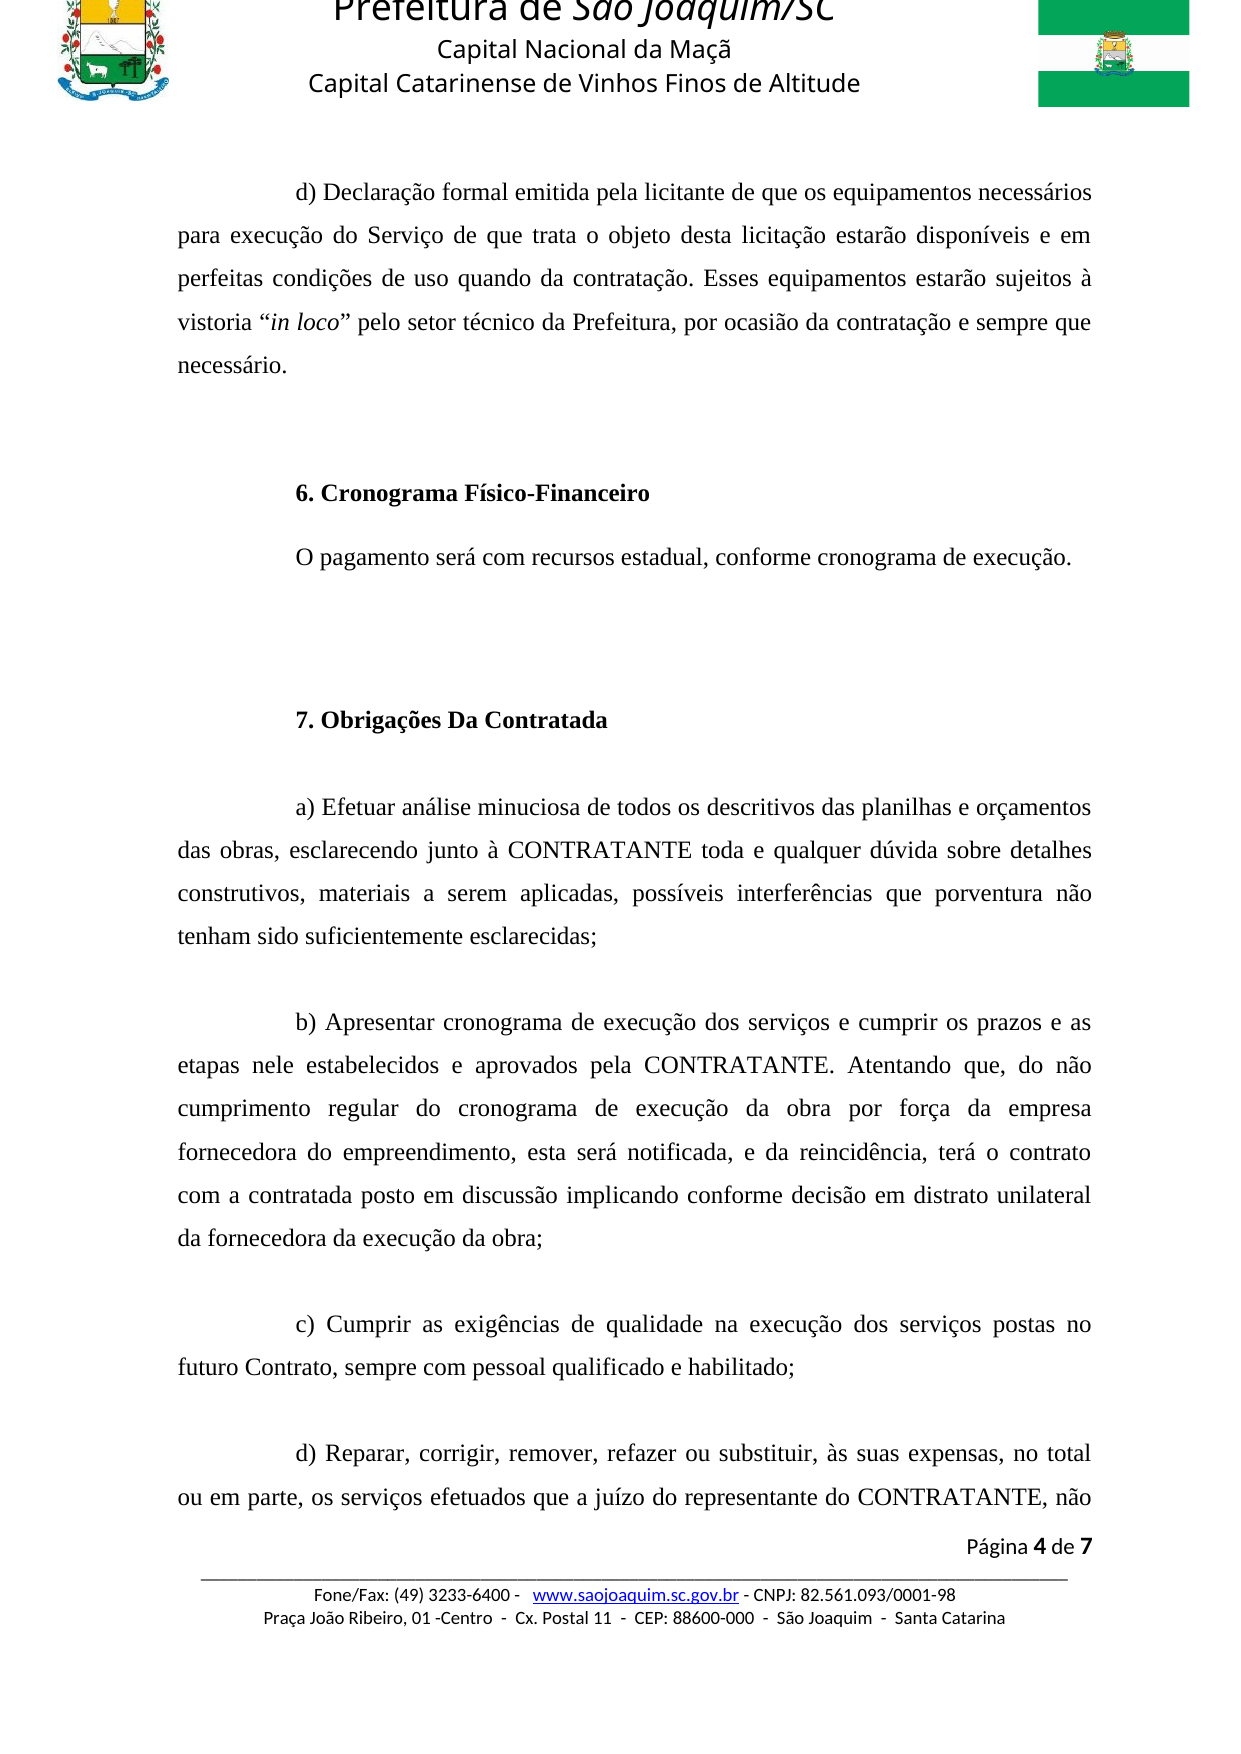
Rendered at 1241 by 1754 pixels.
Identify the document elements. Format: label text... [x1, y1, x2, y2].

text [177, 1438, 1092, 1510]
picture [0, 0, 173, 111]
text 7. Obrigações Da Contratada [177, 705, 1092, 734]
text 6. Cronograma Físico-Financeiro [177, 478, 1092, 506]
text d) Declaração formal emitida pela licitante de que os equipamentos necessários para execução do Serviço de que trata o objeto desta licitação estarão disponíveis e em perfeitas condições de uso quando da contratação. Esses equipamentos estarão sujeitos à vistoria “in loco” pelo setor técnico da Prefeitura, por ocasião da contratação e sempre que necessário. [177, 177, 1092, 378]
text a) Efetuar análise minuciosa de todos os descritivos das planilhas e orçamentos das obras, esclarecendo junto à CONTRATANTE toda e qualquer dúvida sobre detalhes construtivos, materiais a serem aplicadas, possíveis interferências que porventura não tenham sido suficientemente esclarecidas; [177, 792, 1092, 950]
text O pagamento será com recursos estadual, conforme cronograma de execução. [177, 542, 1092, 570]
text c) Cumprir as exigências de qualidade na execução dos serviços postas no futuro Contrato, sempre com pessoal qualificado e habilitado; [177, 1309, 1092, 1381]
text b) Apresentar cronograma de execução dos serviços e cumprir os prazos e as etapas nele estabelecidos e aprovados pela CONTRATANTE. Atentando que, do não cumprimento regular do cronograma de execução da obra por força da empresa fornecedora do empreendimento, esta será notificada, e da reincidência, terá o contrato com a contratada posto em discussão implicando conforme decisão em distrato unilateral da fornecedora da execução da obra; [177, 1007, 1092, 1252]
picture [1038, 0, 1190, 107]
